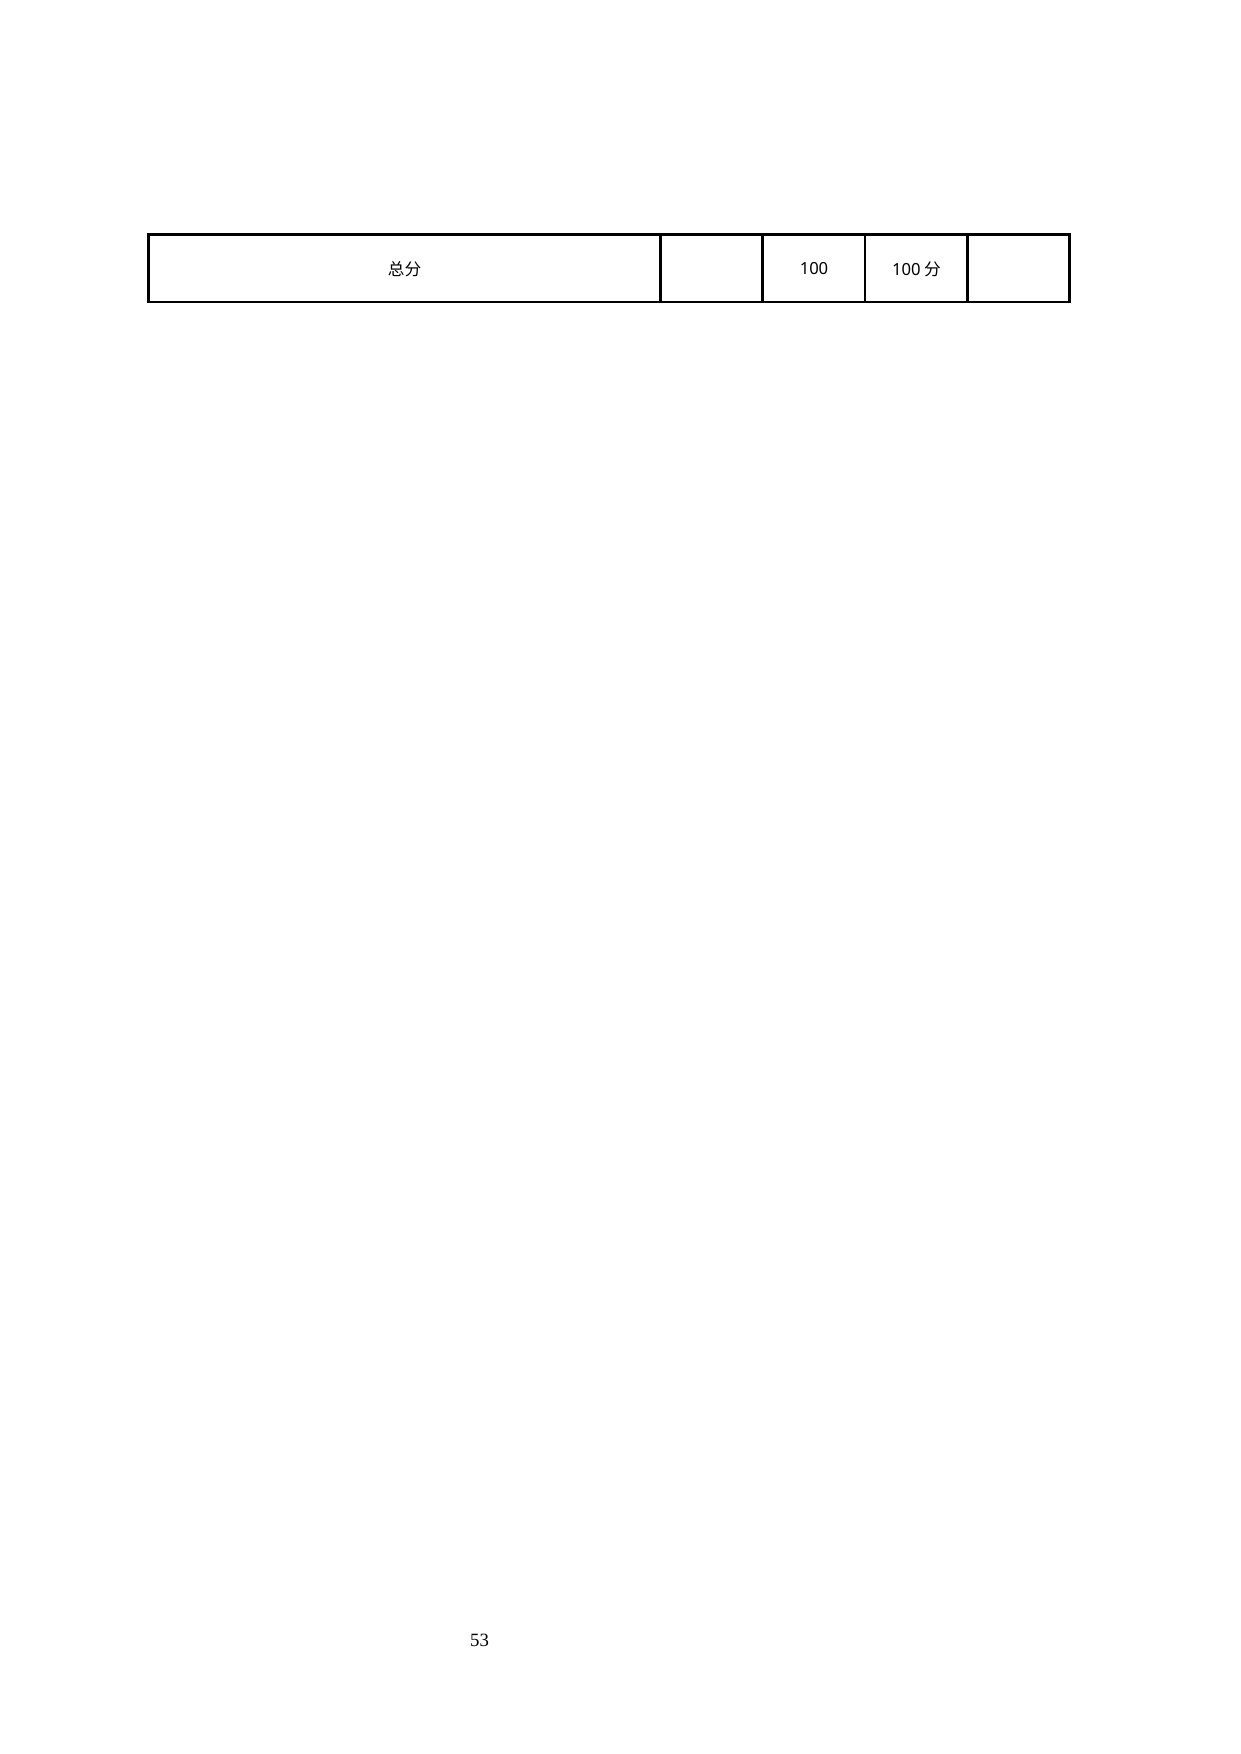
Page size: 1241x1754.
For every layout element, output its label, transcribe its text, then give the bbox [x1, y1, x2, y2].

table_cell 100分 [866, 236, 966, 301]
table_cell 总分 [150, 236, 659, 301]
table_cell [662, 236, 761, 301]
table_cell 100 [764, 236, 864, 301]
table_cell [969, 236, 1068, 301]
